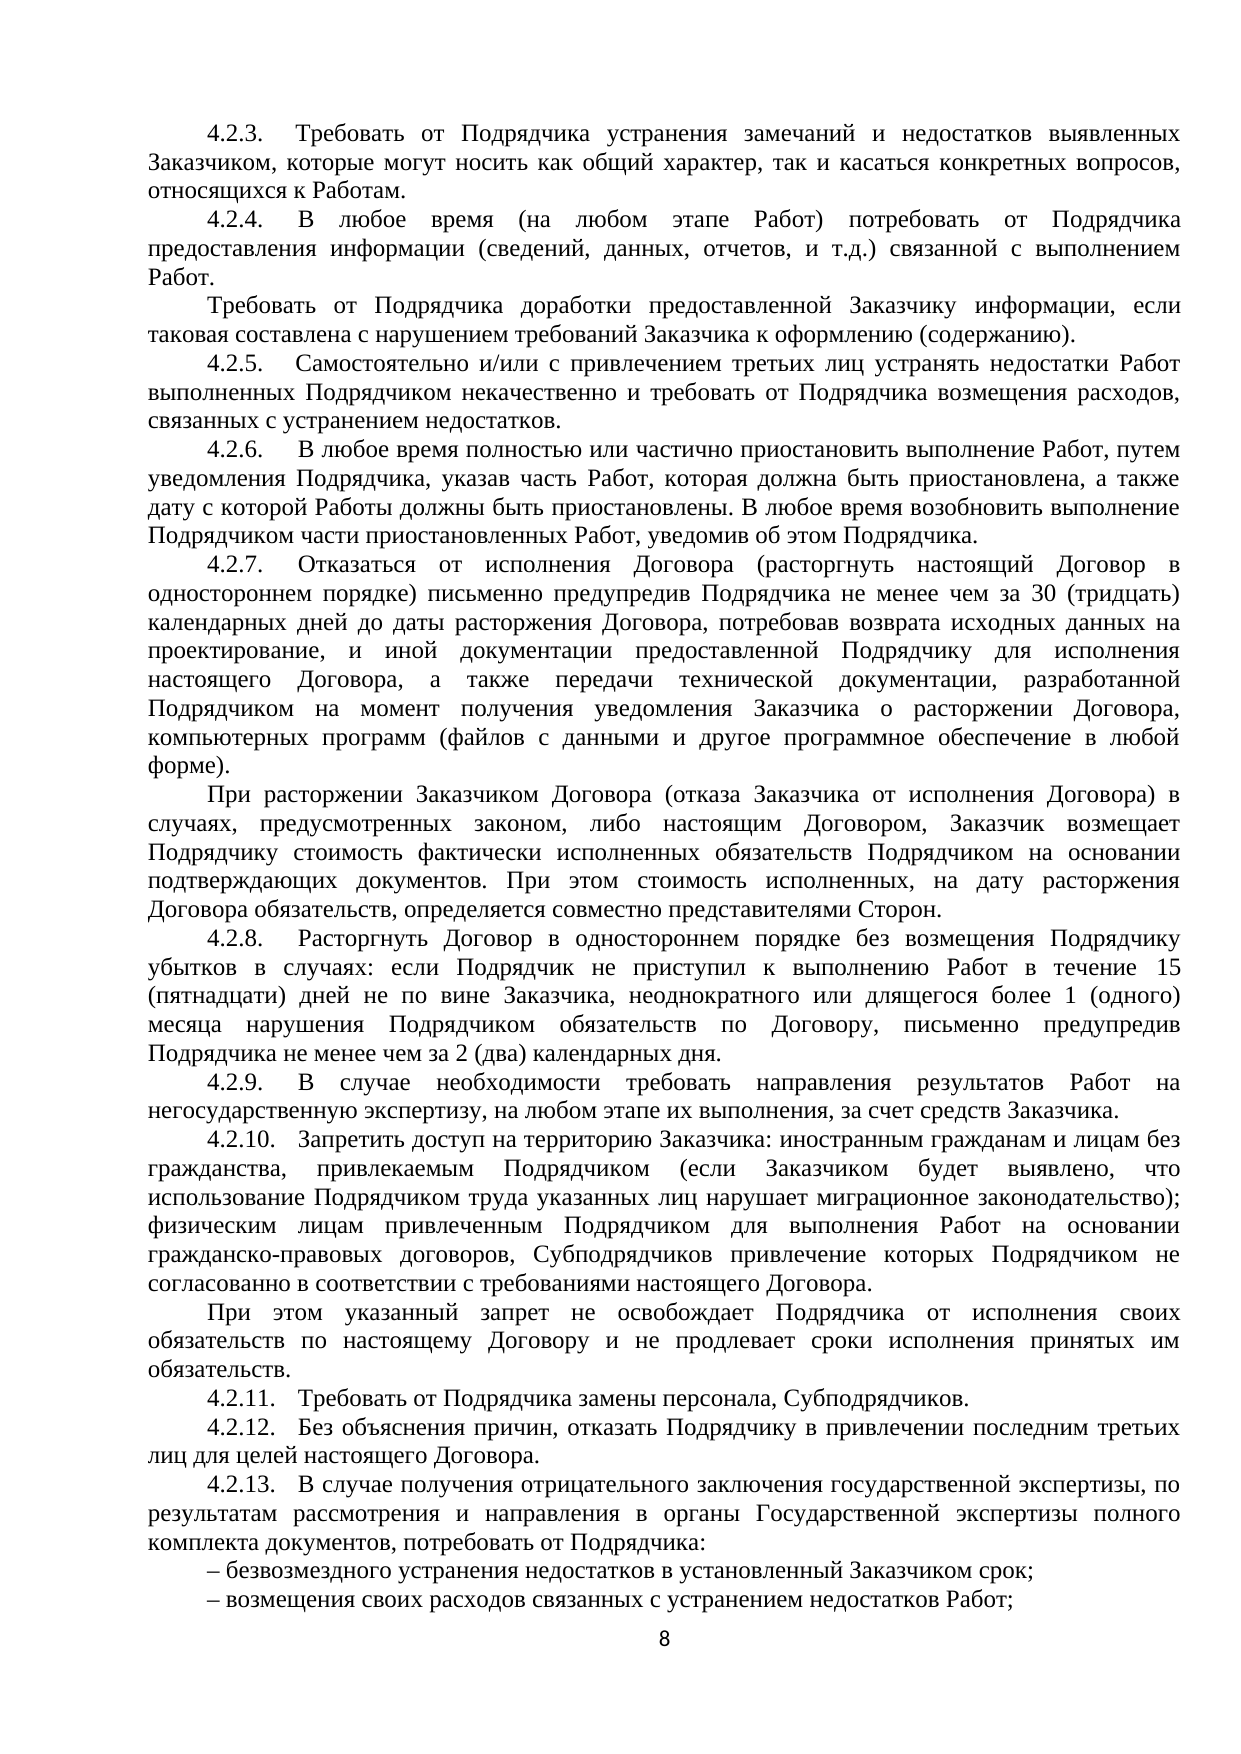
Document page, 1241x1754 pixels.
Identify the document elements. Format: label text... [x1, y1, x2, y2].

list Расторгнуть Договор в одностороннем порядке без возмещения Подрядчику убытков в случаях: если Подрядчик не приступил к выполнению Работ в течение 15 (пятнадцати) дней не по вине Заказчика, неоднократного или длящегося более 1 (одного) месяца нарушения Подрядчиком обязательств по Договору, письменно предупредив Подрядчика не менее чем за 2 (два) календарных дня. [148, 923, 1181, 1067]
list В любое время полностью или частично приостановить выполнение Работ, путем уведомления Подрядчика, указав часть Работ, которая должна быть приостановлена, а также дату с которой Работы должны быть приостановлены. В любое время возобновить выполнение Подрядчиком части приостановленных Работ, уведомив об этом Подрядчика. [148, 434, 1181, 549]
list Требовать от Подрядчика замены персонала, Субподрядчиков. [148, 1383, 1181, 1412]
list Без объяснения причин, отказать Подрядчику в привлечении последним третьих лиц для целей настоящего Договора. [148, 1412, 1181, 1469]
list В случае получения отрицательного заключения государственной экспертизы, по результатам рассмотрения и направления в органы Государственной экспертизы полного комплекта документов, потребовать от Подрядчика: [148, 1469, 1181, 1556]
text При расторжении Заказчиком Договора (отказа Заказчика от исполнения Договора) в случаях, предусмотренных законом, либо настоящим Договором, Заказчик возмещает Подрядчику стоимость фактически исполненных обязательств Подрядчиком на основании подтверждающих документов. При этом стоимость исполненных, на дату расторжения Договора обязательств, определяется совместно представителями Сторон. [148, 779, 1181, 923]
list В любое время (на любом этапе Работ) потребовать от Подрядчика предоставления информации (сведений, данных, отчетов, и т.д.) связанной с выполнением Работ. [148, 204, 1181, 291]
list Самостоятельно и/или с привлечением третьих лиц устранять недостатки Работ выполненных Подрядчиком некачественно и требовать от Подрядчика возмещения расходов, связанных с устранением недостатков. [148, 348, 1181, 434]
text Требовать от Подрядчика доработки предоставленной Заказчику информации, если таковая составлена с нарушением требований Заказчика к оформлению (содержанию). [148, 291, 1181, 348]
text – возмещения своих расходов связанных с устранением недостатков Работ; [148, 1584, 1181, 1613]
list Требовать от Подрядчика устранения замечаний и недостатков выявленных Заказчиком, которые могут носить как общий характер, так и касаться конкретных вопросов, относящихся к Работам. [148, 118, 1181, 204]
list В случае необходимости требовать направления результатов Работ на негосударственную экспертизу, на любом этапе их выполнения, за счет средств Заказчика. [148, 1067, 1181, 1124]
list Отказаться от исполнения Договора (расторгнуть настоящий Договор в одностороннем порядке) письменно предупредив Подрядчика не менее чем за 30 (тридцать) календарных дней до даты расторжения Договора, потребовав возврата исходных данных на проектирование, и иной документации предоставленной Подрядчику для исполнения настоящего Договора, а также передачи технической документации, разработанной Подрядчиком на момент получения уведомления Заказчика о расторжении Договора, компьютерных программ (файлов с данными и другое программное обеспечение в любой форме). [148, 549, 1181, 779]
text При этом указанный запрет не освобождает Подрядчика от исполнения своих обязательств по настоящему Договору и не продлевает сроки исполнения принятых им обязательств. [148, 1297, 1181, 1383]
list Запретить доступ на территорию Заказчика: иностранным гражданам и лицам без гражданства, привлекаемым Подрядчиком (если Заказчиком будет выявлено, что использование Подрядчиком труда указанных лиц нарушает миграционное законодательство); физическим лицам привлеченным Подрядчиком для выполнения Работ на основании гражданско-правовых договоров, Субподрядчиков привлечение которых Подрядчиком не согласованно в соответствии с требованиями настоящего Договора. [148, 1124, 1181, 1297]
text – безвозмездного устранения недостатков в установленный Заказчиком срок; [148, 1556, 1181, 1584]
